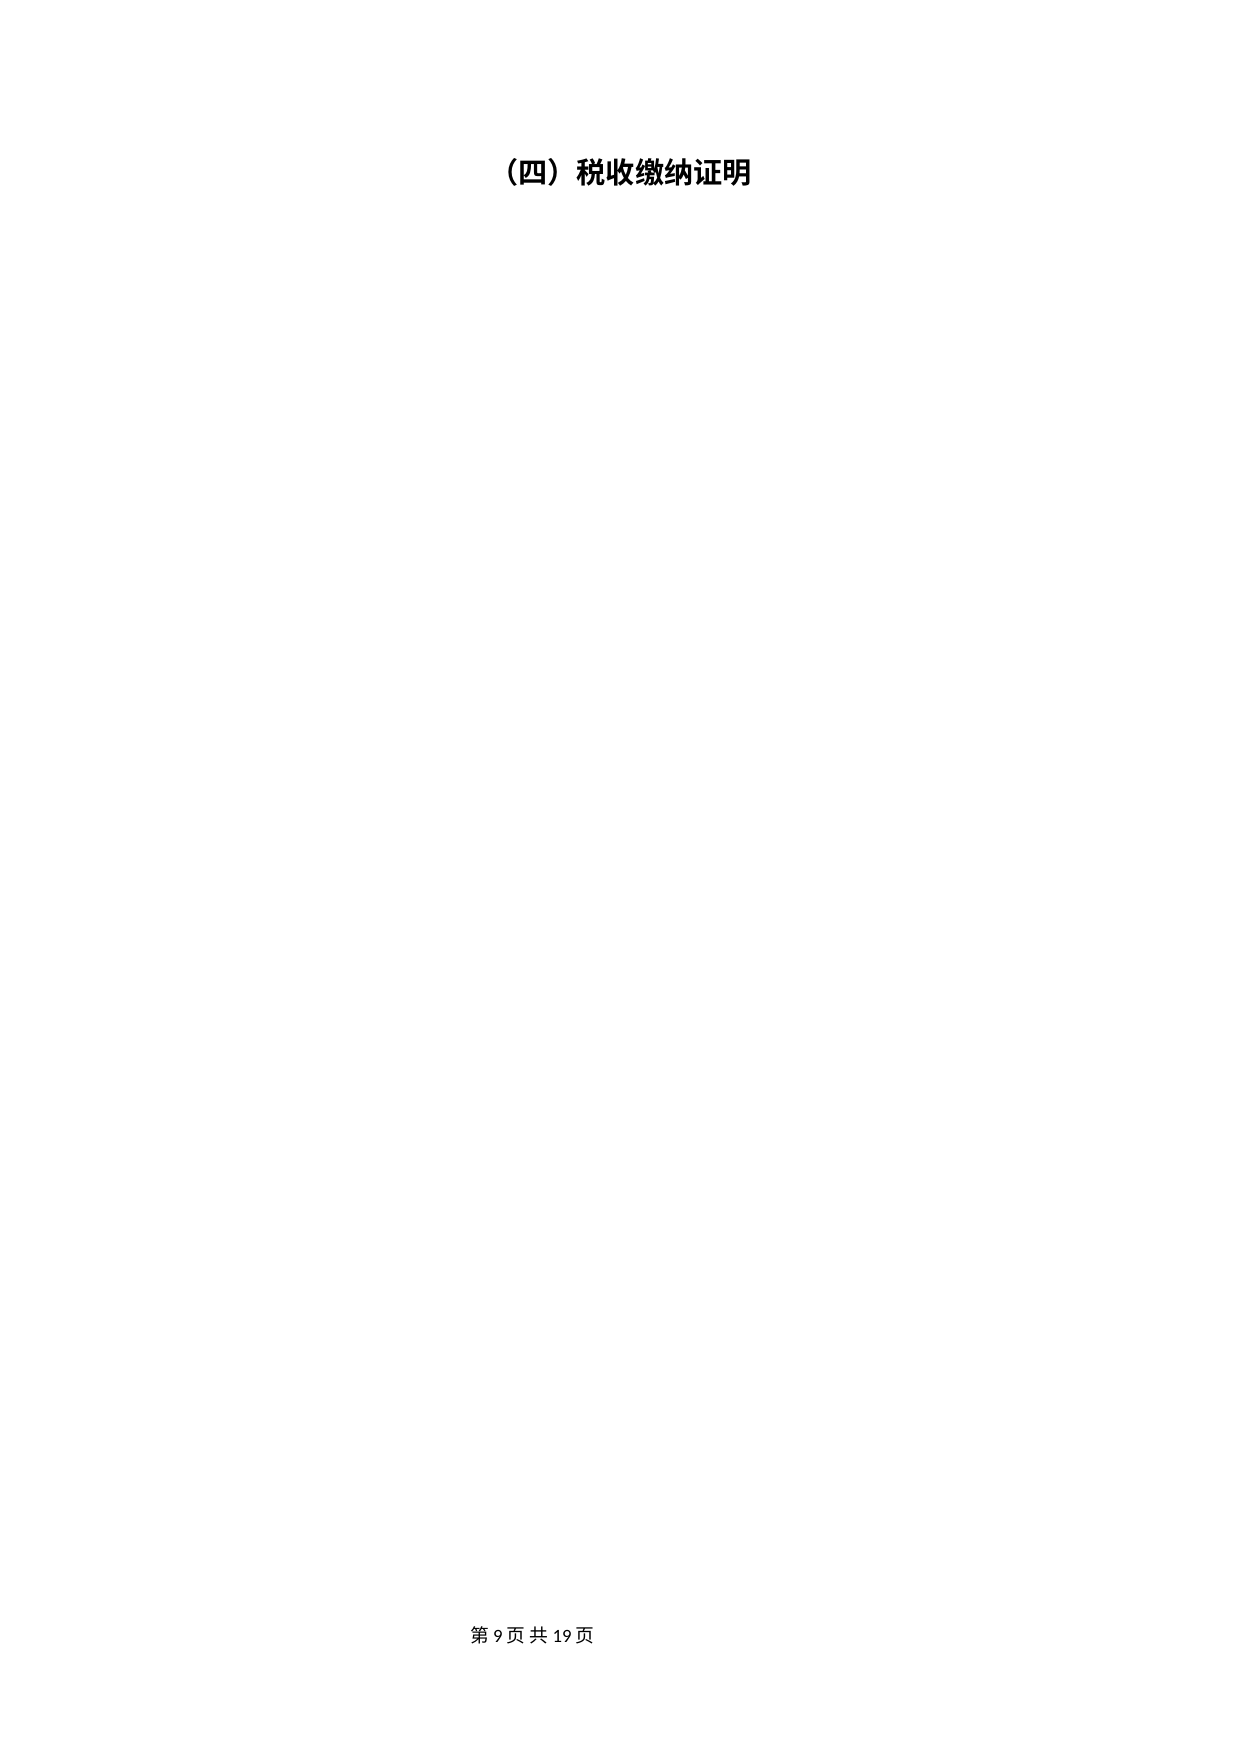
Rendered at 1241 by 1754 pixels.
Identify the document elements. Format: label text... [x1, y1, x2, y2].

text （四）税收缴纳证明 [177, 150, 1063, 192]
